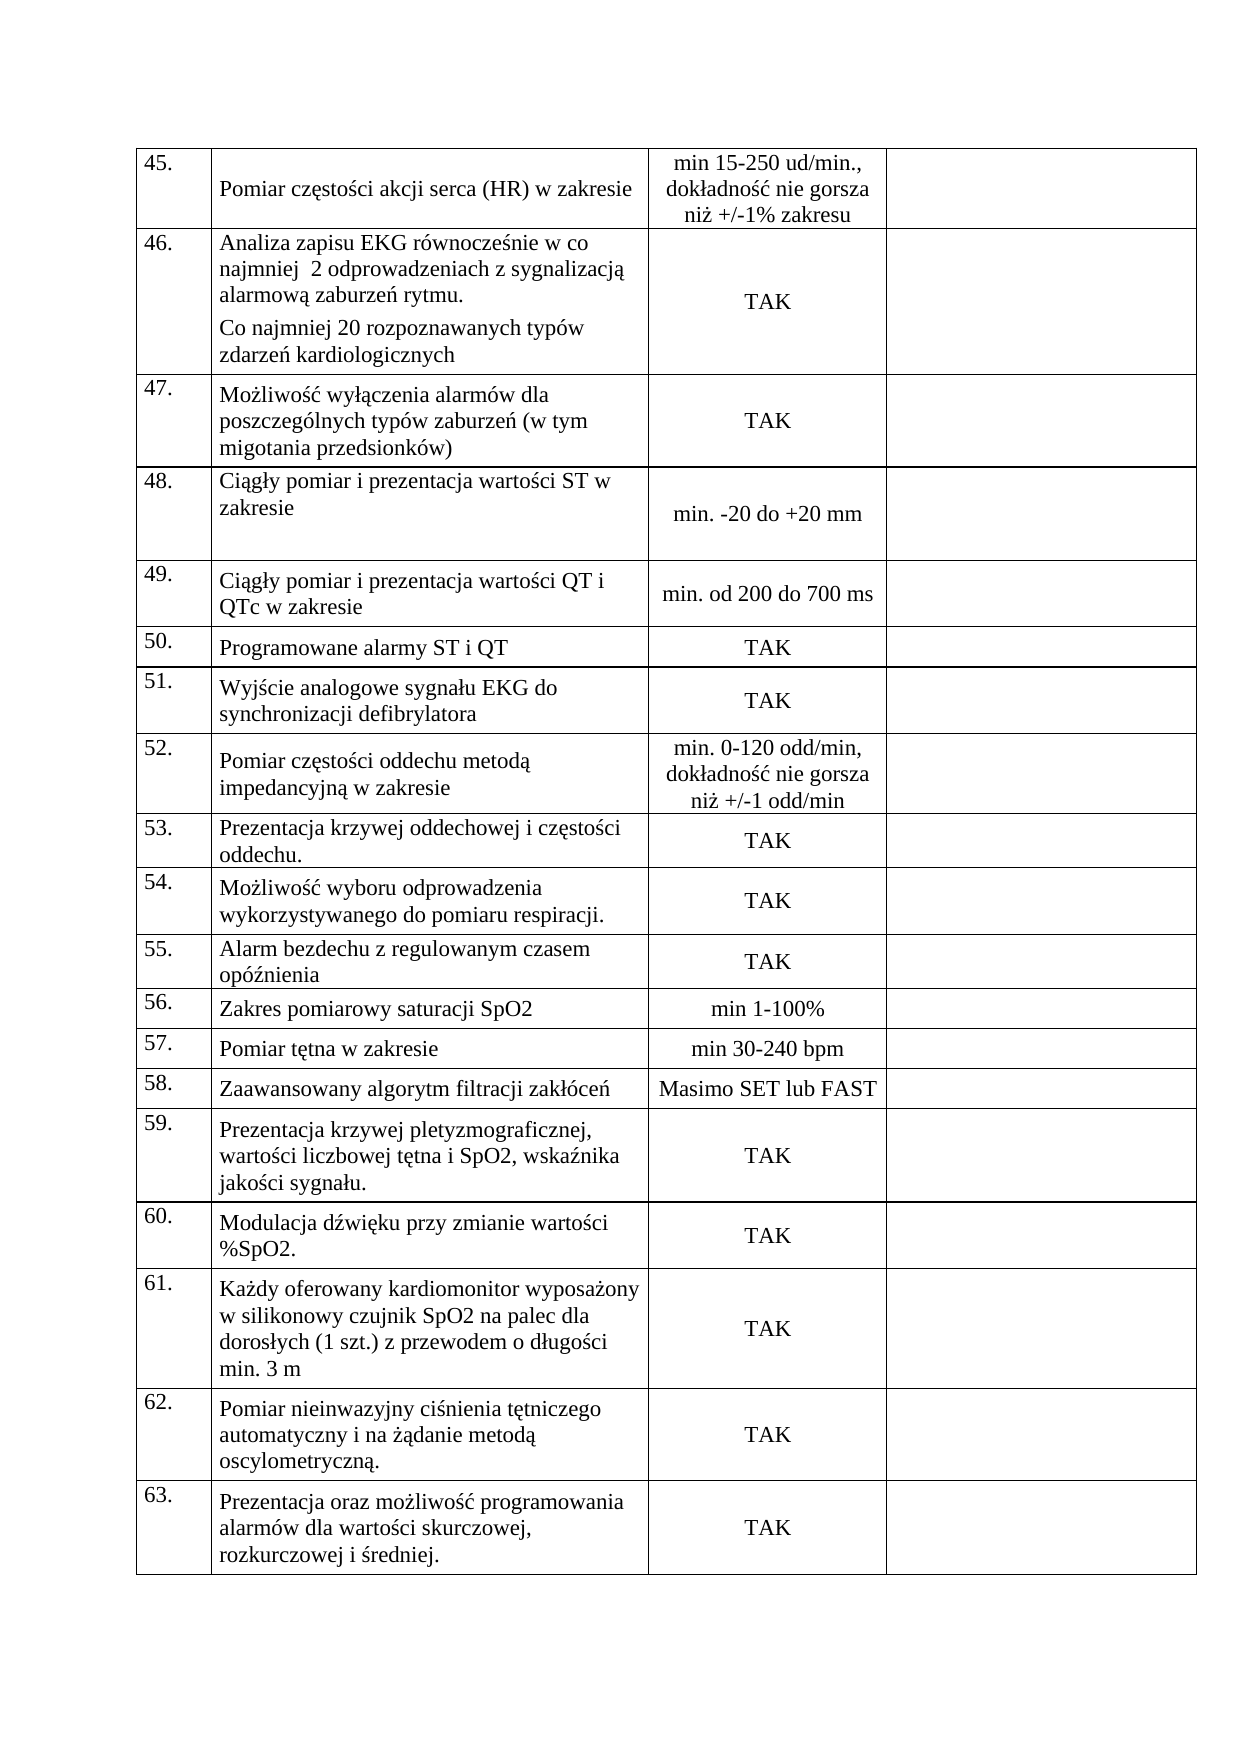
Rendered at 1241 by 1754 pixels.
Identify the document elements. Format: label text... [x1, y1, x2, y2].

table_cell Pomiar częstości oddechu metodą impedancyjną w zakresie [212, 734, 648, 813]
table_cell Możliwość wyłączenia alarmów dla poszczególnych typów zaburzeń (w tym migotania przedsionków) [212, 375, 648, 466]
table_cell [887, 734, 1196, 813]
table_cell [137, 1481, 211, 1573]
table_cell Alarm bezdechu z regulowanym czasem opóźnienia [212, 935, 648, 987]
table_cell [137, 668, 211, 733]
table_cell [137, 375, 211, 466]
table_cell [887, 1269, 1196, 1387]
table_cell TAK [649, 1481, 886, 1573]
table_cell Ciągły pomiar i prezentacja wartości QT i QTc w zakresie [212, 561, 648, 626]
table_cell [137, 627, 211, 666]
table_cell [887, 1203, 1196, 1268]
table_cell [887, 375, 1196, 466]
table_cell TAK [649, 1389, 886, 1480]
table_cell [137, 935, 211, 987]
table_cell [137, 1109, 211, 1201]
table_cell [887, 935, 1196, 987]
table_cell Pomiar nieinwazyjny ciśnienia tętniczego automatyczny i na żądanie metodą oscylometryczną. [212, 1389, 648, 1480]
table_cell [887, 468, 1196, 559]
table_cell Masimo SET lub FAST [649, 1069, 886, 1108]
table_cell [887, 814, 1196, 867]
table_cell Zaawansowany algorytm filtracji zakłóceń [212, 1069, 648, 1108]
table_cell min. 0-120 odd/min, dokładność nie gorsza niż +/-1 odd/min [649, 734, 886, 813]
table_cell Pomiar tętna w zakresie [212, 1029, 648, 1068]
table_cell TAK [649, 668, 886, 733]
table_cell [887, 1389, 1196, 1480]
table_cell Modulacja dźwięku przy zmianie wartości %SpO2. [212, 1203, 648, 1268]
table_cell TAK [649, 1269, 886, 1387]
table_cell TAK [649, 814, 886, 867]
table_cell TAK [649, 375, 886, 466]
table_cell TAK [649, 627, 886, 666]
table_cell Zakres pomiarowy saturacji SpO2 [212, 989, 648, 1028]
table_cell [137, 561, 211, 626]
table_cell [887, 229, 1196, 373]
table_cell [137, 1029, 211, 1068]
table_cell TAK [649, 1203, 886, 1268]
table_cell [137, 1389, 211, 1480]
table_cell min. -20 do +20 mm [649, 468, 886, 559]
table_cell [137, 868, 211, 934]
table_cell Ciągły pomiar i prezentacja wartości ST w zakresie [212, 468, 648, 559]
table_cell Prezentacja krzywej pletyzmograficznej, wartości liczbowej tętna i SpO2, wskaźnika jakości sygnału. [212, 1109, 648, 1201]
table_cell [137, 229, 211, 373]
table_cell Wyjście analogowe sygnału EKG do synchronizacji defibrylatora [212, 668, 648, 733]
table_cell [887, 668, 1196, 733]
table_cell [887, 989, 1196, 1028]
table_cell [887, 149, 1196, 228]
table_cell min 1-100% [649, 989, 886, 1028]
table_cell [887, 627, 1196, 666]
table_cell [137, 1269, 211, 1387]
table_cell [137, 149, 211, 228]
table_cell [137, 734, 211, 813]
table_cell TAK [649, 1109, 886, 1201]
table_cell min. od 200 do 700 ms [649, 561, 886, 626]
table_cell Każdy oferowany kardiomonitor wyposażony w silikonowy czujnik SpO2 na palec dla dorosłych (1 szt.) z przewodem o długości min. 3 m [212, 1269, 648, 1387]
table_cell [137, 814, 211, 867]
table_cell TAK [649, 935, 886, 987]
table_cell min 15-250 ud/min., dokładność nie gorsza niż +/-1% zakresu [649, 149, 886, 228]
table_cell [137, 468, 211, 559]
table_cell TAK [649, 229, 886, 373]
table_cell [887, 1481, 1196, 1573]
table_cell [887, 561, 1196, 626]
table_cell min 30-240 bpm [649, 1029, 886, 1068]
table_cell Programowane alarmy ST i QT [212, 627, 648, 666]
table_cell [887, 1029, 1196, 1068]
table_cell [137, 989, 211, 1028]
table_cell [887, 868, 1196, 934]
table_cell [887, 1069, 1196, 1108]
table_cell Prezentacja oraz możliwość programowania alarmów dla wartości skurczowej, rozkurczowej i średniej. [212, 1481, 648, 1573]
table_cell Analiza zapisu EKG równocześnie w co najmniej 2 odprowadzeniach z sygnalizacją alarmową zaburzeń rytmu. Co najmniej 20 rozpoznawanych typów zdarzeń kardiologicznych [212, 229, 648, 373]
table_cell [137, 1203, 211, 1268]
table_cell Prezentacja krzywej oddechowej i częstości oddechu. [212, 814, 648, 867]
table_cell TAK [649, 868, 886, 934]
table_cell [137, 1069, 211, 1108]
table_cell Pomiar częstości akcji serca (HR) w zakresie [212, 149, 648, 228]
table_cell [887, 1109, 1196, 1201]
table_cell Możliwość wyboru odprowadzenia wykorzystywanego do pomiaru respiracji. [212, 868, 648, 934]
